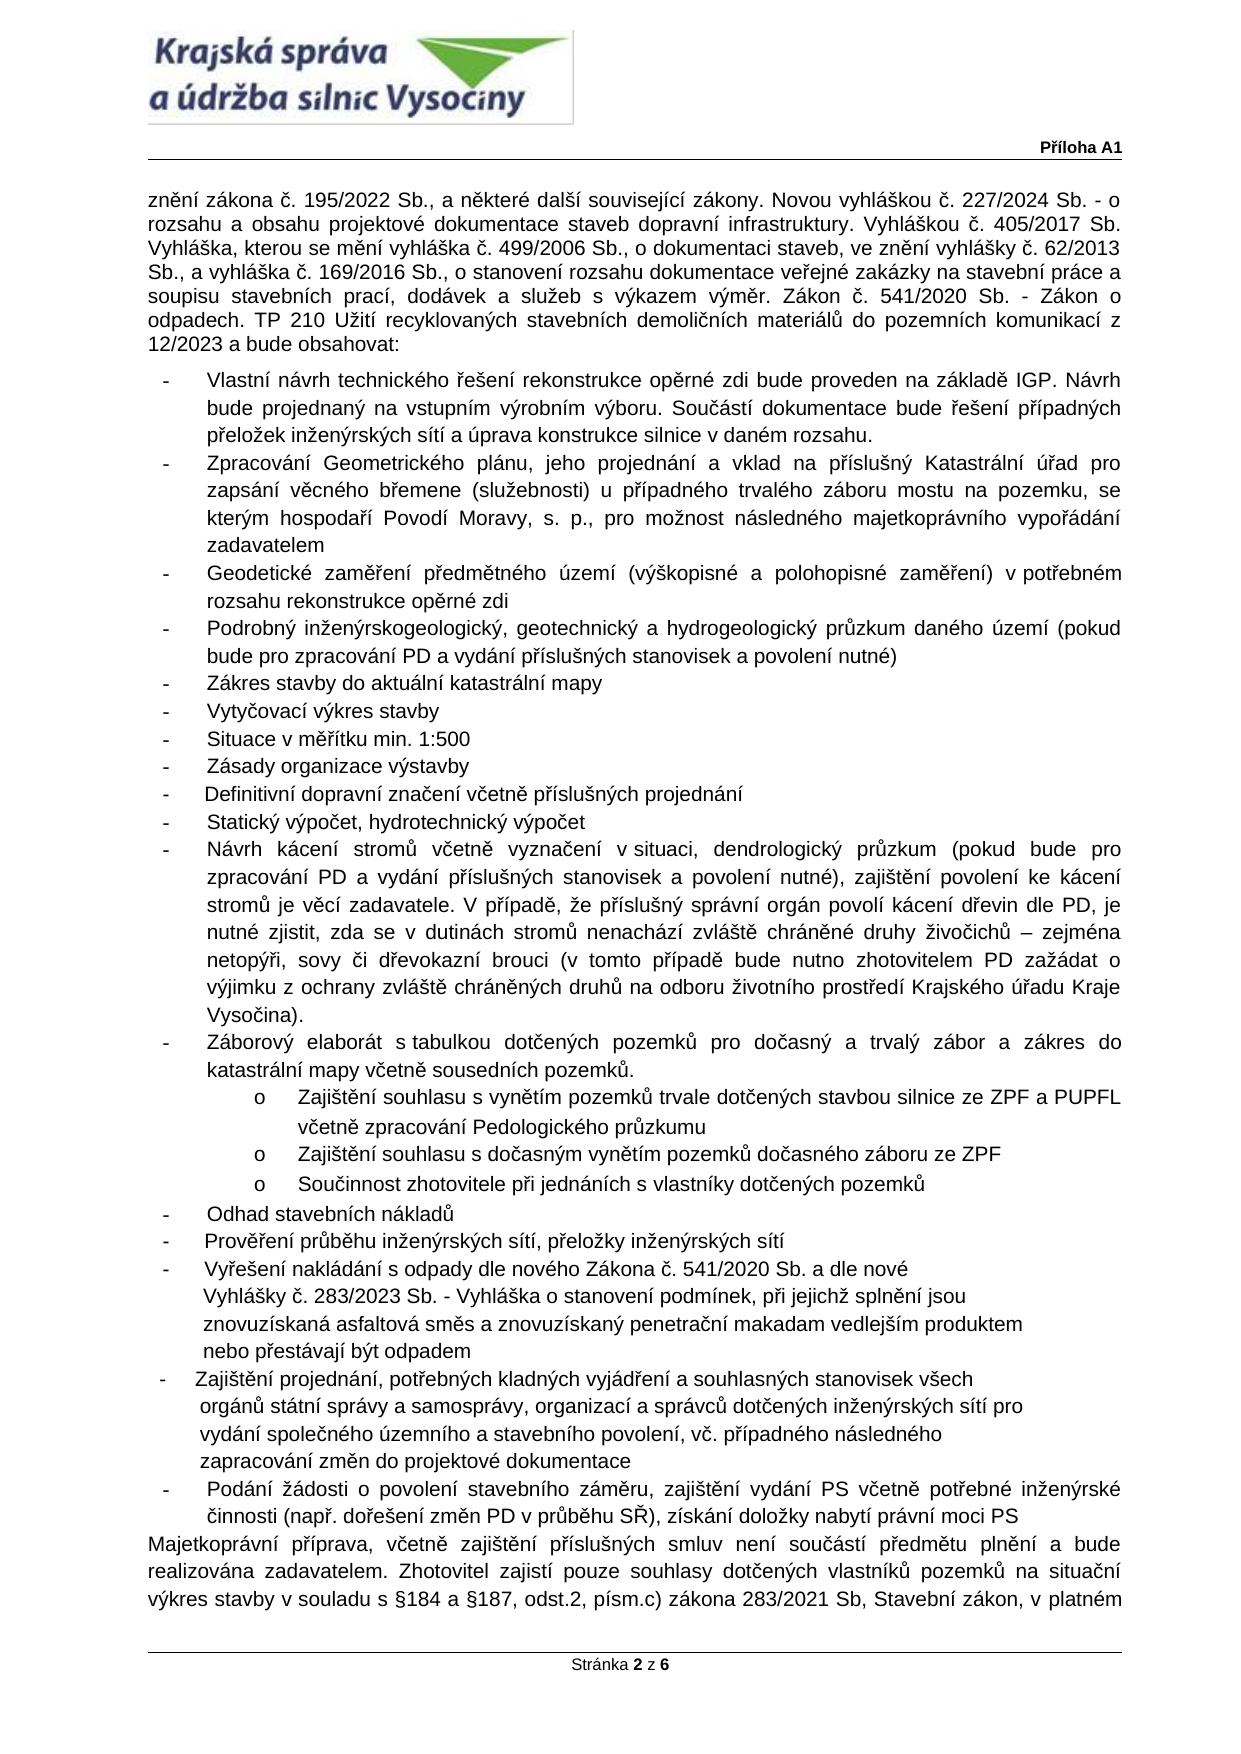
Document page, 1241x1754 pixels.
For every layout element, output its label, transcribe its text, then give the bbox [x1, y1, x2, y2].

text znovuzískaná asfaltová směs a znovuzískaný penetrační makadam vedlejším produktem [162, 1312, 1122, 1336]
list Situace v měřítku min. 1:500 [162, 727, 1122, 751]
list Návrh kácení stromů včetně vyznačení v situaci, dendrologický průzkum (pokud bude pro zpracování PD a vydání příslušných stanovisek a povolení nutné), zajištění povolení ke kácení stromů je věcí zadavatele. V případě, že příslušný správní orgán povolí kácení dřevin dle PD, je nutné zjistit, zda se v dutinách stromů nenachází zvláště chráněné druhy živočichů – zejména netopýři, sovy či dřevokazní brouci (v tomto případě bude nutno zhotovitelem PD zažádat o výjimku z ochrany zvláště chráněných druhů na odboru životního prostředí Krajského úřadu Kraje Vysočina). [162, 837, 1122, 1026]
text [148, 1532, 1122, 1611]
list Vlastní návrh technického řešení rekonstrukce opěrné zdi bude proveden na základě IGP. Návrh bude projednaný na vstupním výrobním výboru. Součástí dokumentace bude řešení případných přeložek inženýrských sítí a úprava konstrukce silnice v daném rozsahu. [162, 368, 1122, 447]
text vydání společného územního a stavebního povolení, vč. případného následného [148, 1422, 1122, 1446]
picture [147, 30, 574, 126]
text orgánů státní správy a samosprávy, organizací a správců dotčených inženýrských sítí pro [148, 1394, 1122, 1418]
list Vytyčovací výkres stavby [162, 699, 1122, 723]
text nebo přestávají být odpadem [162, 1339, 1122, 1363]
text zapracování změn do projektové dokumentace [148, 1449, 1122, 1473]
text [148, 188, 1122, 355]
list Podrobný inženýrskogeologický, geotechnický a hydrogeologický průzkum daného území (pokud bude pro zpracování PD a vydání příslušných stanovisek a povolení nutné) [162, 616, 1122, 668]
list Součinnost zhotovitele při jednáních s vlastníky dotčených pozemků [253, 1172, 1122, 1198]
list Odhad stavebních nákladů [162, 1201, 1122, 1226]
list Zásady organizace výstavby [162, 754, 1122, 778]
text - Zajištění projednání, potřebných kladných vyjádření a souhlasných stanovisek všech [148, 1367, 1122, 1391]
list Geodetické zaměření předmětného území (výškopisné a polohopisné zaměření) v potřebném rozsahu rekonstrukce opěrné zdi [162, 561, 1122, 612]
list Zajištění souhlasu s vynětím pozemků trvale dotčených stavbou silnice ze ZPF a PUPFL včetně zpracování Pedologického průzkumu [253, 1085, 1122, 1138]
list Zpracování Geometrického plánu, jeho projednání a vklad na příslušný Katastrální úřad pro zapsání věcného břemene (služebnosti) u případného trvalého záboru mostu na pozemku, se kterým hospodaří Povodí Moravy, s. p., pro možnost následného majetkoprávního vypořádání zadavatelem [162, 451, 1122, 557]
text - Vyřešení nakládání s odpady dle nového Zákona č. 541/2020 Sb. a dle nové [162, 1257, 1122, 1281]
list Zákres stavby do aktuální katastrální mapy [162, 671, 1122, 695]
text - Definitivní dopravní značení včetně příslušných projednání [162, 782, 1122, 806]
list Záborový elaborát s tabulkou dotčených pozemků pro dočasný a trvalý zábor a zákres do katastrální mapy včetně sousedních pozemků. [162, 1030, 1122, 1082]
text Vyhlášky č. 283/2023 Sb. - Vyhláška o stanovení podmínek, při jejichž splnění jsou [162, 1284, 1122, 1308]
list Podání žádosti o povolení stavebního záměru, zajištění vydání PS včetně potřebné inženýrské činnosti (např. dořešení změn PD v průběhu SŘ), získání doložky nabytí právní moci PS [162, 1477, 1122, 1528]
list Statický výpočet, hydrotechnický výpočet [162, 809, 1122, 834]
text - Prověření průběhu inženýrských sítí, přeložky inženýrských sítí [162, 1229, 1122, 1253]
list Zajištění souhlasu s dočasným vynětím pozemků dočasného záboru ze ZPF [253, 1142, 1122, 1168]
